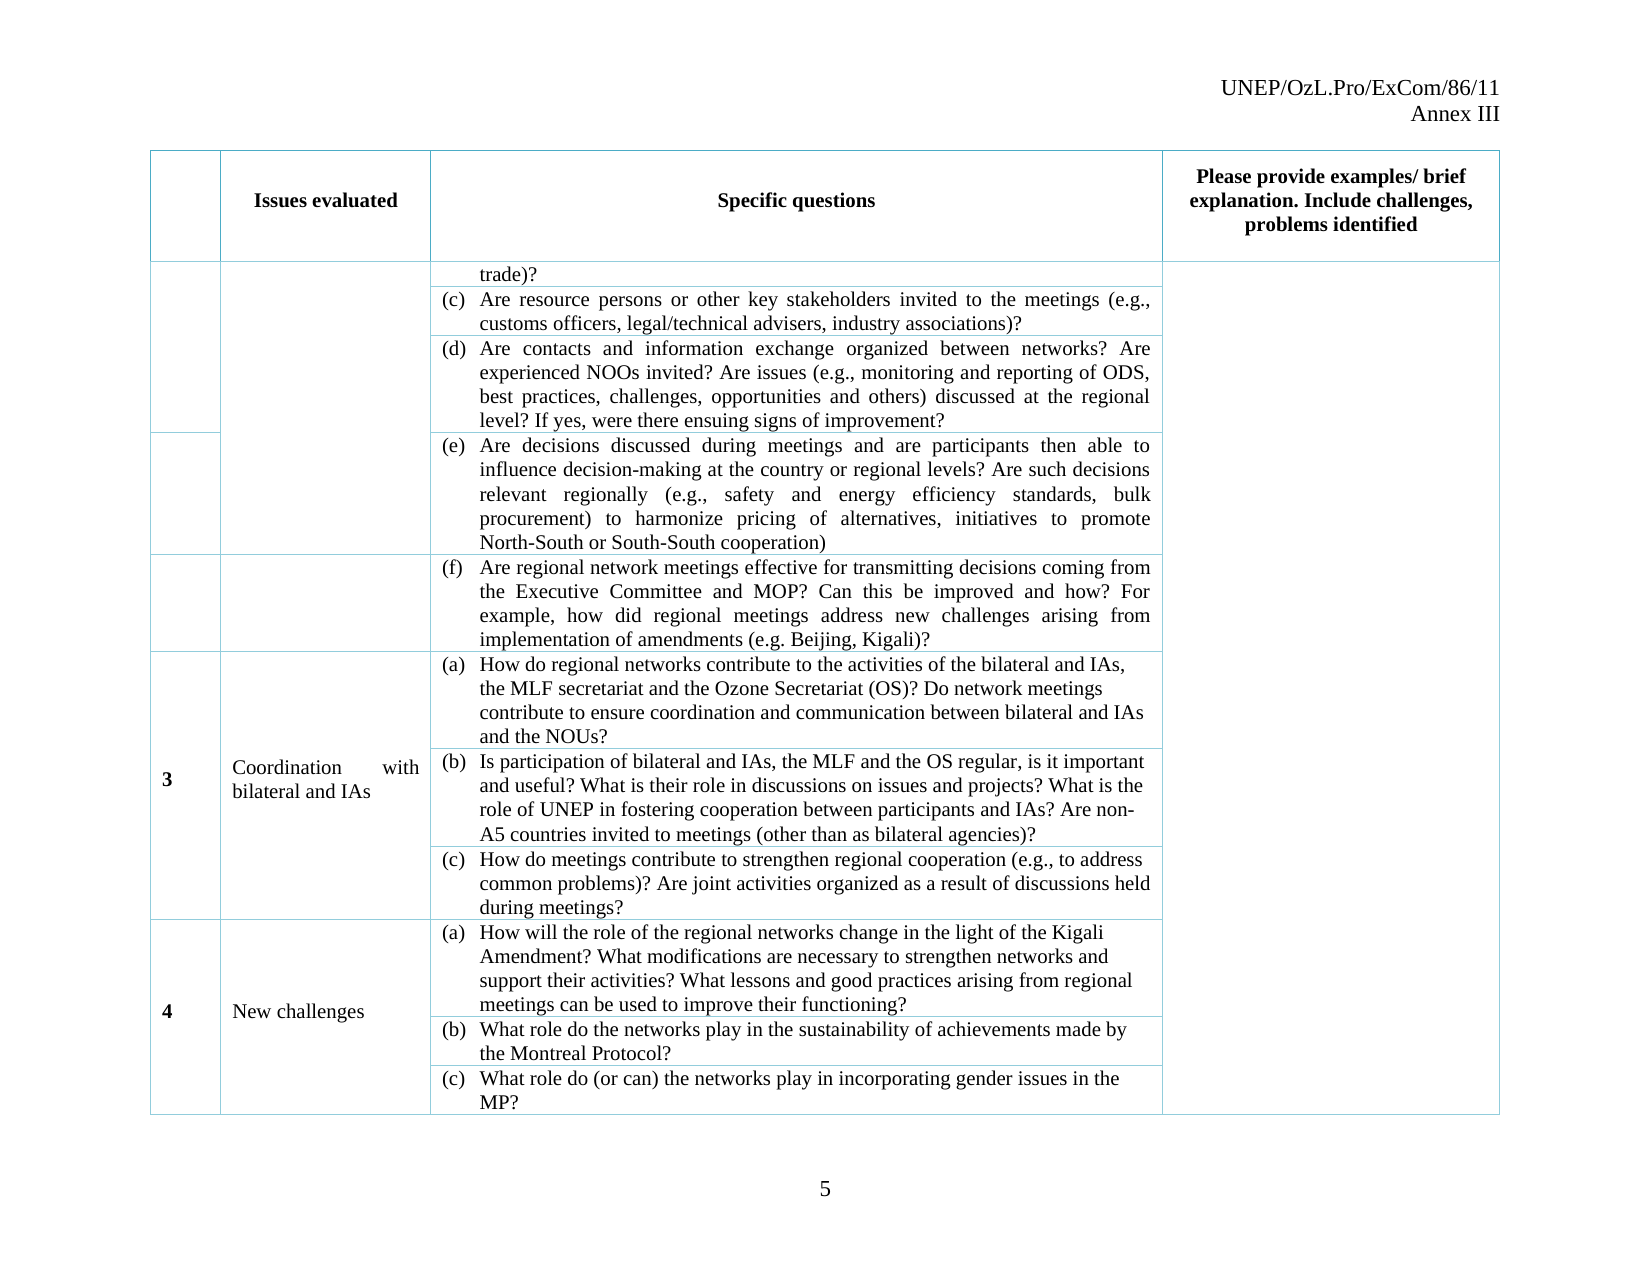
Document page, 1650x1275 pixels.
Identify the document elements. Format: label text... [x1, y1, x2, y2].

table_header Specific questions [431, 151, 1162, 261]
table_cell New challenges [221, 920, 430, 1114]
table_cell Coordination with bilateral and IAs [221, 652, 430, 919]
table_cell Are contacts and information exchange organized between networks? Are experienced NOOs invited? Are issues (e.g., monitoring and reporting of ODS, best practices, challenges, opportunities and others) discussed at the regional level? If yes, were there ensuing signs of improvement? [431, 336, 1162, 432]
table_cell Are resource persons or other key stakeholders invited to the meetings (e.g., customs officers, legal/technical advisers, industry associations)? [431, 287, 1162, 335]
table_cell Are regional network meetings effective for transmitting decisions coming from the Executive Committee and MOP? Can this be improved and how? For example, how did regional meetings address new challenges arising from implementation of amendments (e.g. Beijing, Kigali)? [431, 555, 1162, 651]
table_cell What role do (or can) the networks play in incorporating gender issues in the MP? [431, 1066, 1162, 1114]
table_cell How do meetings contribute to strengthen regional cooperation (e.g., to address common problems)? Are joint activities organized as a result of discussions held during meetings? [431, 847, 1162, 919]
table_cell 4 [151, 920, 220, 1114]
table_cell 3 [151, 652, 220, 919]
table_cell [151, 555, 220, 651]
table_cell What role do the networks play in the sustainability of achievements made by the Montreal Protocol? [431, 1017, 1162, 1065]
table_cell [221, 555, 430, 651]
table_cell Is participation of bilateral and IAs, the MLF and the OS regular, is it important and useful? What is their role in discussions on issues and projects? What is the role of UNEP in fostering cooperation between participants and IAs? Are non-A5 countries invited to meetings (other than as bilateral agencies)? [431, 749, 1162, 846]
table_header Issues evaluated [221, 151, 430, 261]
table_cell How will the role of the regional networks change in the light of the Kigali Amendment? What modifications are necessary to strengthen networks and support their activities? What lessons and good practices arising from regional meetings can be used to improve their functioning? [431, 920, 1162, 1016]
table_cell [151, 433, 220, 554]
table_header [151, 151, 220, 261]
table_header Please provide examples/ brief explanation. Include challenges, problems identified [1163, 151, 1499, 261]
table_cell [431, 262, 1162, 286]
table_cell How do regional networks contribute to the activities of the bilateral and IAs, the MLF secretariat and the Ozone Secretariat (OS)? Do network meetings contribute to ensure coordination and communication between bilateral and IAs and the NOUs? [431, 652, 1162, 748]
table_cell Are decisions discussed during meetings and are participants then able to influence decision-making at the country or regional levels? Are such decisions relevant regionally (e.g., safety and energy efficiency standards, bulk procurement) to harmonize pricing of alternatives, initiatives to promote North-South or South-South cooperation) [431, 433, 1162, 554]
